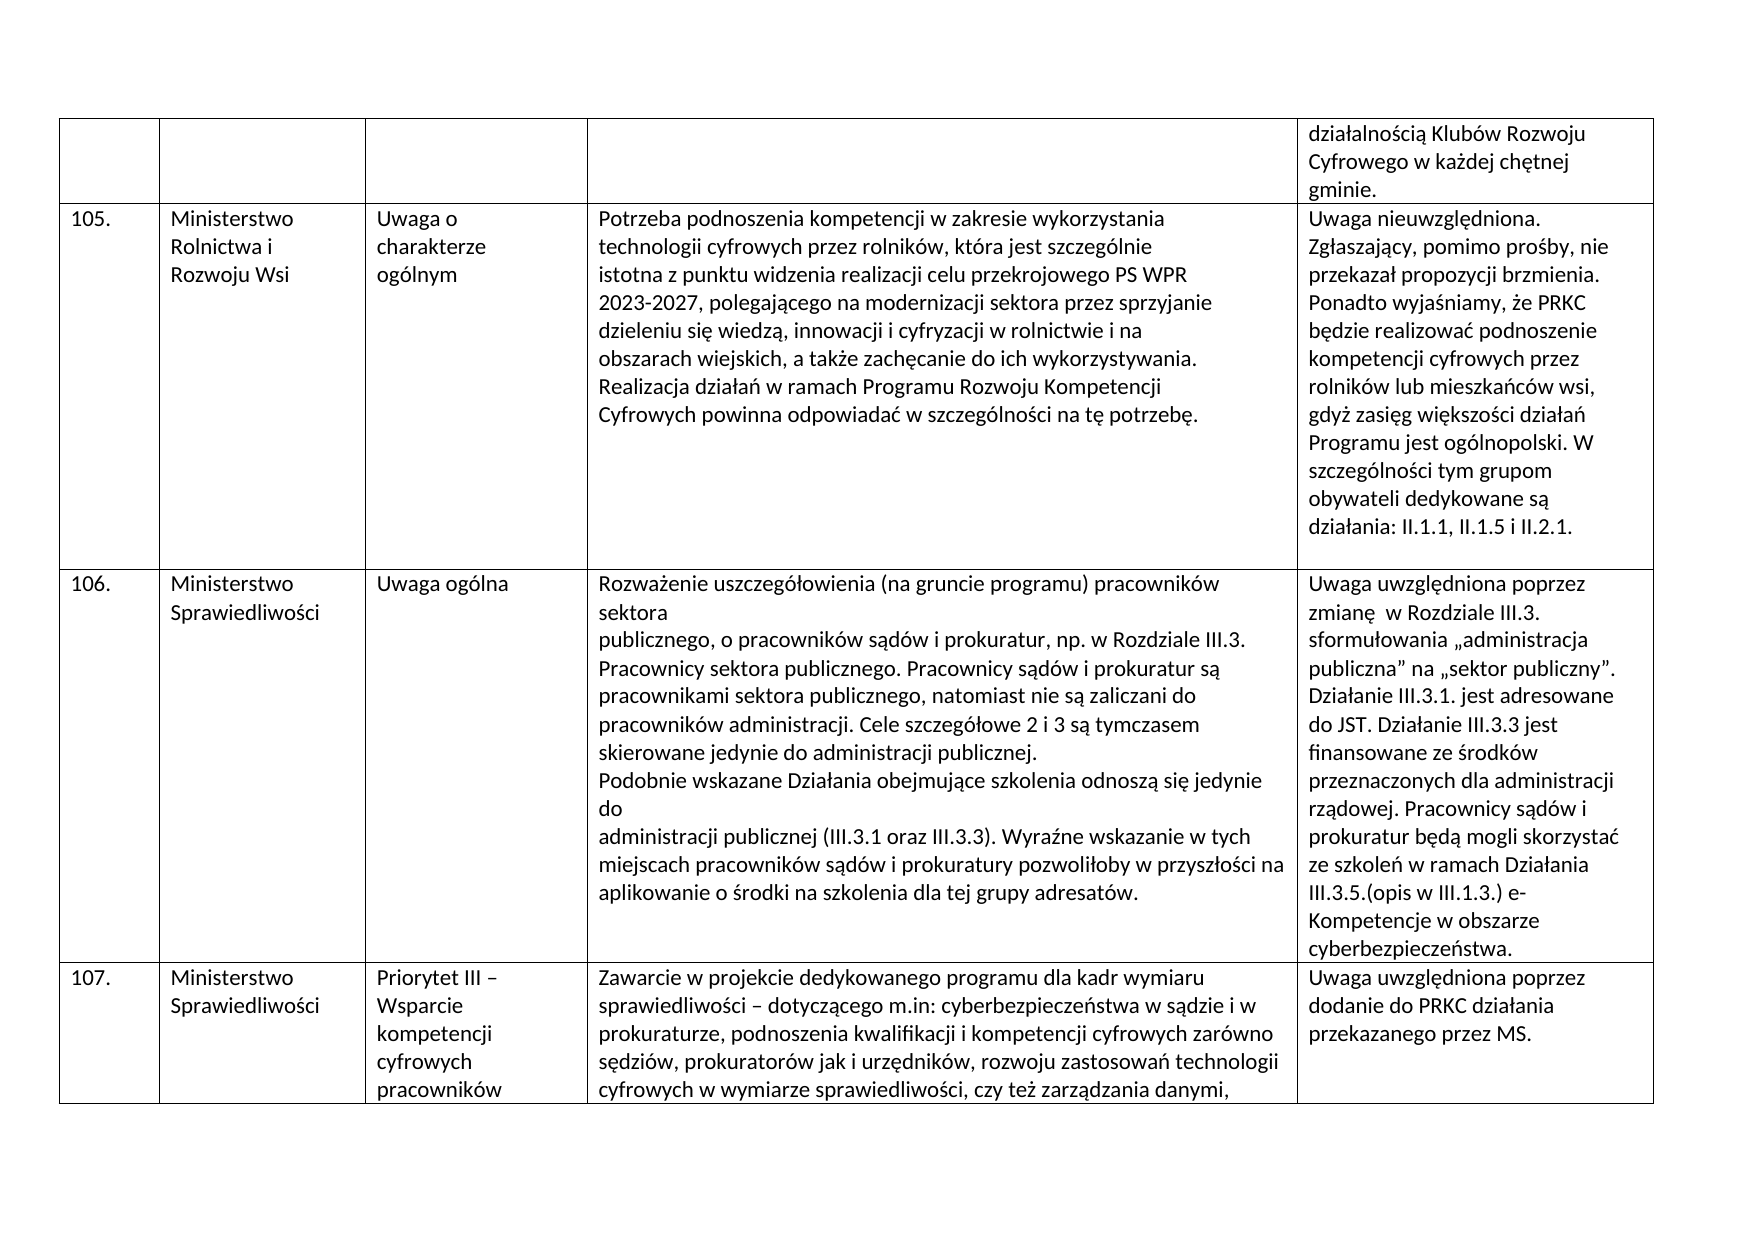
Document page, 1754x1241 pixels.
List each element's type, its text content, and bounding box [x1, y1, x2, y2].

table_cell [160, 963, 365, 1103]
table_cell [60, 570, 159, 962]
table_cell Rozważenie uszczegółowienia (na gruncie programu) pracowników sektora publicznego, o pracowników sądów i prokuratur, np. w Rozdziale III.3. Pracownicy sektora publicznego. Pracownicy sądów i prokuratur są pracownikami sektora publicznego, natomiast nie są zaliczani do pracowników administracji. Cele szczegółowe 2 i 3 są tymczasem skierowane jedynie do administracji publicznej. Podobnie wskazane Działania obejmujące szkolenia odnoszą się jedynie do administracji publicznej (III.3.1 oraz III.3.3). Wyraźne wskazanie w tych miejscach pracowników sądów i prokuratury pozwoliłoby w przyszłości na aplikowanie o środki na szkolenia dla tej grupy adresatów. [588, 570, 1297, 962]
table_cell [160, 119, 365, 203]
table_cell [588, 119, 1297, 203]
table_cell [60, 119, 159, 203]
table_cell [1298, 119, 1653, 203]
table_cell Uwaga uwzględniona poprzez zmianę w Rozdziale III.3. sformułowania „administracja publiczna” na „sektor publiczny”. Działanie III.3.1. jest adresowane do JST. Działanie III.3.3 jest finansowane ze środków przeznaczonych dla administracji rządowej. Pracownicy sądów i prokuratur będą mogli skorzystać ze szkoleń w ramach Działania III.3.5.(opis w III.1.3.) e-Kompetencje w obszarze cyberbezpieczeństwa. [1298, 570, 1653, 962]
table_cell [366, 119, 587, 203]
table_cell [1298, 963, 1653, 1103]
table_cell Uwaga ogólna [366, 570, 587, 962]
table_cell Ministerstwo Sprawiedliwości [160, 570, 365, 962]
table_cell Potrzeba podnoszenia kompetencji w zakresie wykorzystania technologii cyfrowych przez rolników, która jest szczególnie istotna z punktu widzenia realizacji celu przekrojowego PS WPR 2023-2027, polegającego na modernizacji sektora przez sprzyjanie dzieleniu się wiedzą, innowacji i cyfryzacji w rolnictwie i na obszarach wiejskich, a także zachęcanie do ich wykorzystywania. Realizacja działań w ramach Programu Rozwoju Kompetencji Cyfrowych powinna odpowiadać w szczególności na tę potrzebę. [588, 204, 1297, 568]
table_cell Uwaga o charakterze ogólnym [366, 204, 587, 568]
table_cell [588, 963, 1297, 1103]
table_cell [60, 204, 159, 568]
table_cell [366, 963, 587, 1103]
table_cell Ministerstwo Rolnictwa i Rozwoju Wsi [160, 204, 365, 568]
table_cell [60, 963, 159, 1103]
table_cell Uwaga nieuwzględniona. Zgłaszający, pomimo prośby, nie przekazał propozycji brzmienia. Ponadto wyjaśniamy, że PRKC będzie realizować podnoszenie kompetencji cyfrowych przez rolników lub mieszkańców wsi, gdyż zasięg większości działań Programu jest ogólnopolski. W szczególności tym grupom obywateli dedykowane są działania: II.1.1, II.1.5 i II.2.1. [1298, 204, 1653, 568]
